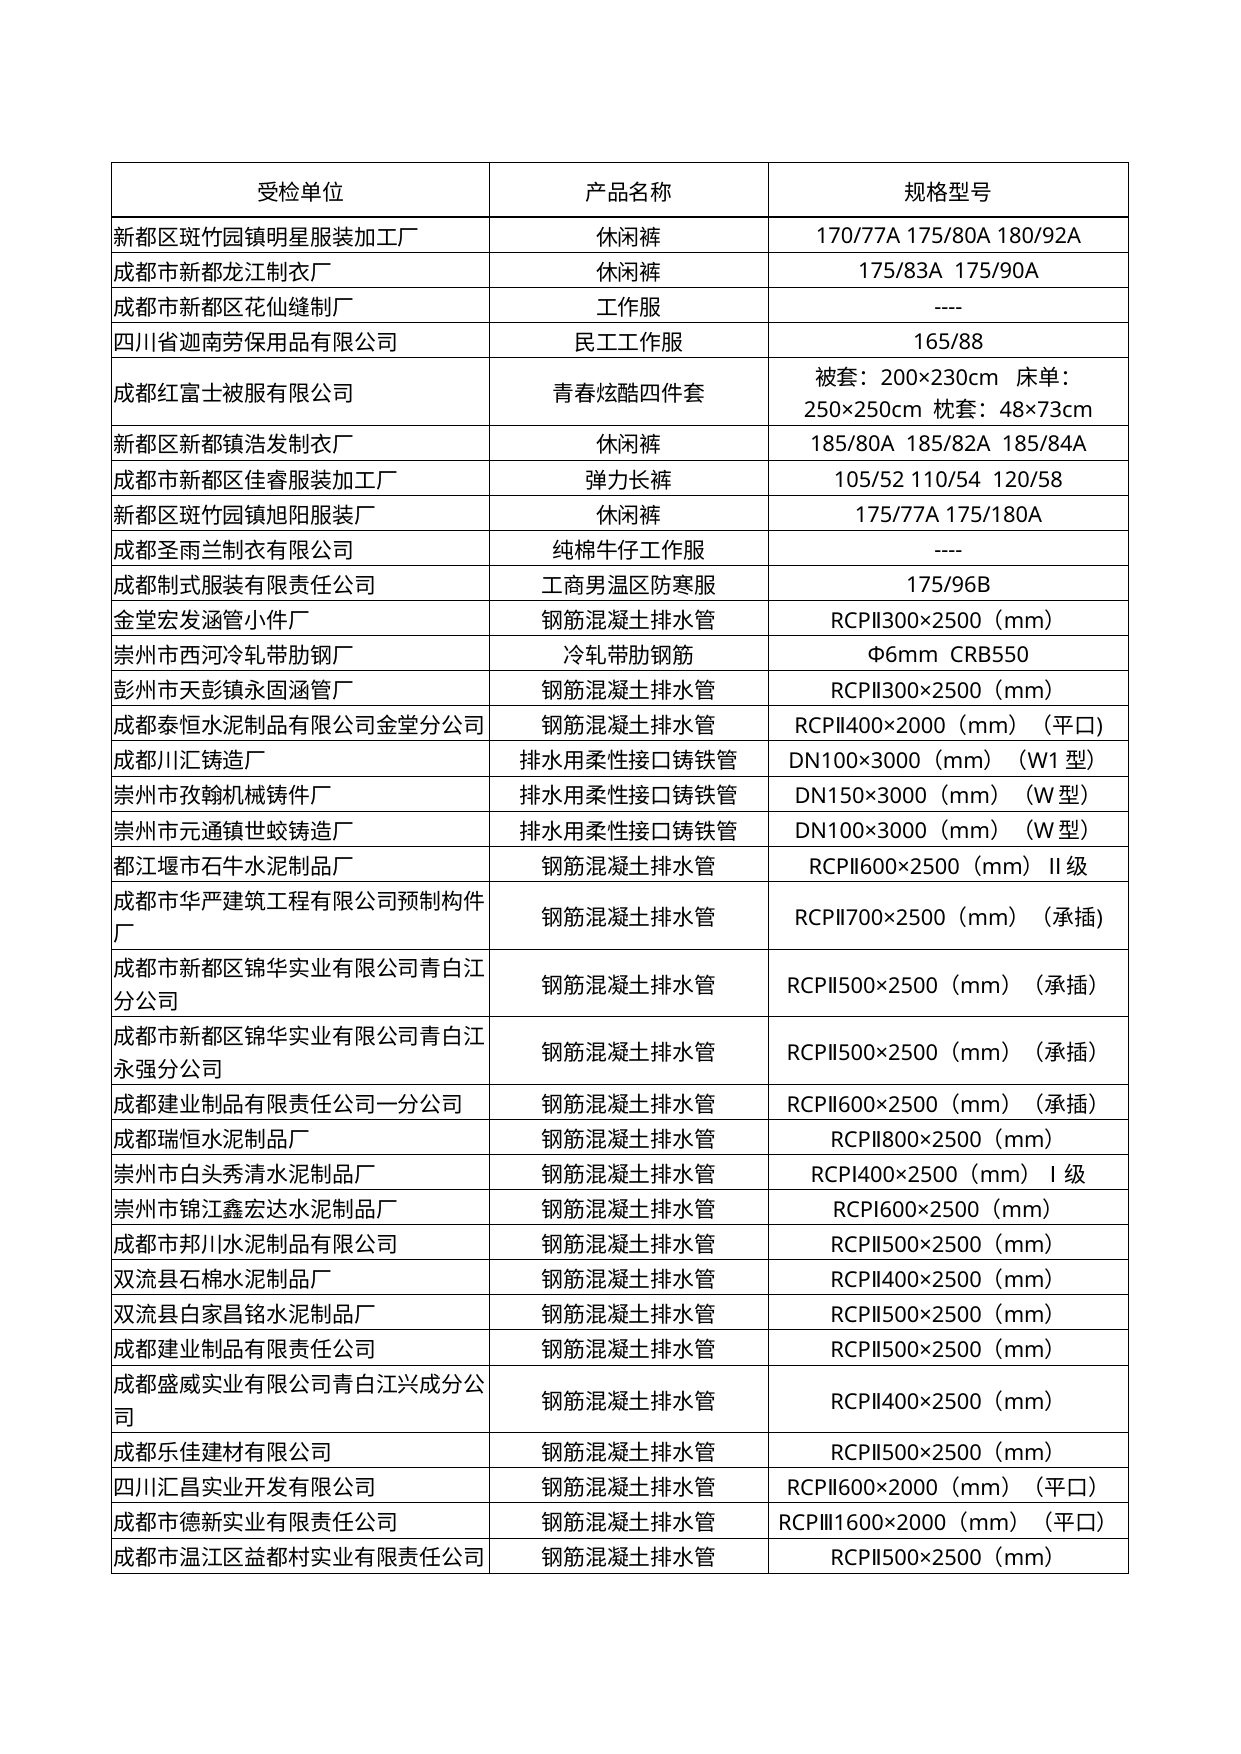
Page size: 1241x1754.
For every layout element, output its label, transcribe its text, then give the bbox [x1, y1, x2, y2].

table_cell 成都市温江区益都村实业有限责任公司 [112, 1539, 489, 1572]
table_cell 成都盛威实业有限公司青白江兴成分公司 [112, 1366, 489, 1432]
table_cell 崇州市锦江鑫宏达水泥制品厂 [112, 1190, 489, 1224]
table_cell 钢筋混凝土排水管 [490, 1366, 768, 1432]
table_cell 成都川汇铸造厂 [112, 741, 489, 776]
table_cell RCPⅡ300×2500（mm） [769, 671, 1128, 705]
table_cell 排水用柔性接口铸铁管 [490, 812, 768, 846]
table_cell 钢筋混凝土排水管 [490, 1225, 768, 1259]
table_cell 崇州市白头秀清水泥制品厂 [112, 1155, 489, 1189]
table_header 规格型号 [769, 163, 1128, 216]
table_cell RCPⅡ500×2500（mm） [769, 1295, 1128, 1329]
table_cell 钢筋混凝土排水管 [490, 1260, 768, 1294]
table_cell 新都区斑竹园镇旭阳服装厂 [112, 496, 489, 530]
table_cell 双流县石棉水泥制品厂 [112, 1260, 489, 1294]
table_cell 都江堰市石牛水泥制品厂 [112, 847, 489, 881]
table_cell DN100×3000（mm）（W型） [769, 812, 1128, 846]
table_cell 钢筋混凝土排水管 [490, 601, 768, 635]
table_cell RCPⅡ400×2500（mm） [769, 1260, 1128, 1294]
table_cell 彭州市天彭镇永固涵管厂 [112, 671, 489, 705]
table_cell 青春炫酷四件套 [490, 358, 768, 424]
table_cell 纯棉牛仔工作服 [490, 531, 768, 565]
table_cell 钢筋混凝土排水管 [490, 1017, 768, 1084]
table_cell RCPⅠ600×2500（mm） [769, 1190, 1128, 1224]
table_cell 排水用柔性接口铸铁管 [490, 777, 768, 811]
table_cell 民工工作服 [490, 323, 768, 357]
table_cell 成都瑞恒水泥制品厂 [112, 1120, 489, 1154]
table_cell 175/96B [769, 566, 1128, 600]
table_cell DN150×3000（mm）（W型） [769, 777, 1128, 811]
table_cell 钢筋混凝土排水管 [490, 1155, 768, 1189]
table_cell 钢筋混凝土排水管 [490, 1120, 768, 1154]
table_cell ---- [769, 288, 1128, 322]
table_cell 休闲裤 [490, 496, 768, 530]
table_cell 钢筋混凝土排水管 [490, 1433, 768, 1467]
table_cell 成都市德新实业有限责任公司 [112, 1503, 489, 1537]
table_cell RCPⅡ500×2500（mm） [769, 1433, 1128, 1467]
table_cell 成都市新都区锦华实业有限公司青白江分公司 [112, 950, 489, 1016]
table_cell 成都市新都龙江制衣厂 [112, 253, 489, 287]
table_cell 崇州市西河冷轧带肋钢厂 [112, 636, 489, 670]
table_cell 工商男温区防寒服 [490, 566, 768, 600]
table_cell RCPⅡ500×2500（mm） [769, 1539, 1128, 1572]
table_cell RCPⅡ500×2500（mm） [769, 1330, 1128, 1364]
table_cell 排水用柔性接口铸铁管 [490, 741, 768, 776]
table_cell 钢筋混凝土排水管 [490, 671, 768, 705]
table_cell 钢筋混凝土排水管 [490, 1190, 768, 1224]
table_cell 四川汇昌实业开发有限公司 [112, 1468, 489, 1502]
table_cell 冷轧带肋钢筋 [490, 636, 768, 670]
table_cell RCPⅡ700×2500（mm）（承插) [769, 882, 1128, 948]
table_cell 被套：200×230cm 床单：250×250cm 枕套：48×73cm [769, 358, 1128, 424]
table_cell 钢筋混凝土排水管 [490, 1503, 768, 1537]
table_cell 170/77A 175/80A 180/92A [769, 218, 1128, 252]
table_cell 成都红富士被服有限公司 [112, 358, 489, 424]
table_cell 休闲裤 [490, 218, 768, 252]
table_cell 四川省迦南劳保用品有限公司 [112, 323, 489, 357]
table_cell ---- [769, 531, 1128, 565]
table_cell 成都制式服装有限责任公司 [112, 566, 489, 600]
table_cell 钢筋混凝土排水管 [490, 706, 768, 740]
table_cell RCPⅢ1600×2000（mm）（平口） [769, 1503, 1128, 1537]
table_cell 钢筋混凝土排水管 [490, 1295, 768, 1329]
table_cell RCPⅡ600×2500（mm）（承插） [769, 1085, 1128, 1119]
table_cell 双流县白家昌铭水泥制品厂 [112, 1295, 489, 1329]
table_cell 175/77A 175/180A [769, 496, 1128, 530]
table_cell RCPⅡ500×2500（mm）（承插） [769, 1017, 1128, 1084]
table_cell 休闲裤 [490, 426, 768, 459]
table_cell 休闲裤 [490, 253, 768, 287]
table_cell 新都区斑竹园镇明星服装加工厂 [112, 218, 489, 252]
table_cell 185/80A 185/82A 185/84A [769, 426, 1128, 459]
table_cell Φ6mm CRB550 [769, 636, 1128, 670]
table_cell RCPⅡ800×2500（mm） [769, 1120, 1128, 1154]
table_cell 成都泰恒水泥制品有限公司金堂分公司 [112, 706, 489, 740]
table_cell 成都建业制品有限责任公司 [112, 1330, 489, 1364]
table_cell 成都市邦川水泥制品有限公司 [112, 1225, 489, 1259]
table_cell RCPⅡ600×2500（mm）Ⅱ级 [769, 847, 1128, 881]
table_cell 105/52 110/54 120/58 [769, 461, 1128, 495]
table_cell 钢筋混凝土排水管 [490, 1539, 768, 1572]
table_cell 弹力长裤 [490, 461, 768, 495]
table_cell 钢筋混凝土排水管 [490, 1468, 768, 1502]
table_cell RCPⅡ400×2500（mm） [769, 1366, 1128, 1432]
table_cell 金堂宏发涵管小件厂 [112, 601, 489, 635]
table_cell RCPⅡ500×2500（mm）（承插） [769, 950, 1128, 1016]
table_cell 钢筋混凝土排水管 [490, 950, 768, 1016]
table_cell RCPⅠ400×2500（mm）Ⅰ级 [769, 1155, 1128, 1189]
table_cell 成都市新都区佳睿服装加工厂 [112, 461, 489, 495]
table_cell 成都建业制品有限责任公司一分公司 [112, 1085, 489, 1119]
table_cell 成都圣雨兰制衣有限公司 [112, 531, 489, 565]
table_cell RCPⅡ600×2000（mm）（平口） [769, 1468, 1128, 1502]
table_cell 成都乐佳建材有限公司 [112, 1433, 489, 1467]
table_cell 175/83A 175/90A [769, 253, 1128, 287]
table_cell 钢筋混凝土排水管 [490, 847, 768, 881]
table_cell 成都市华严建筑工程有限公司预制构件厂 [112, 882, 489, 948]
table_cell 成都市新都区花仙缝制厂 [112, 288, 489, 322]
table_cell 新都区新都镇浩发制衣厂 [112, 426, 489, 459]
table_cell 崇州市孜翰机械铸件厂 [112, 777, 489, 811]
table_cell 165/88 [769, 323, 1128, 357]
table_cell 崇州市元通镇世蛟铸造厂 [112, 812, 489, 846]
table_cell RCPⅡ300×2500（mm） [769, 601, 1128, 635]
table_cell RCPⅡ500×2500（mm） [769, 1225, 1128, 1259]
table_cell 钢筋混凝土排水管 [490, 1085, 768, 1119]
table_cell DN100×3000（mm）（W1型） [769, 741, 1128, 776]
table_cell 工作服 [490, 288, 768, 322]
table_cell RCPⅡ400×2000（mm）（平口) [769, 706, 1128, 740]
table_header 受检单位 [112, 163, 489, 216]
table_cell 钢筋混凝土排水管 [490, 1330, 768, 1364]
table_cell 成都市新都区锦华实业有限公司青白江永强分公司 [112, 1017, 489, 1084]
table_cell 钢筋混凝土排水管 [490, 882, 768, 948]
table_header 产品名称 [490, 163, 768, 216]
